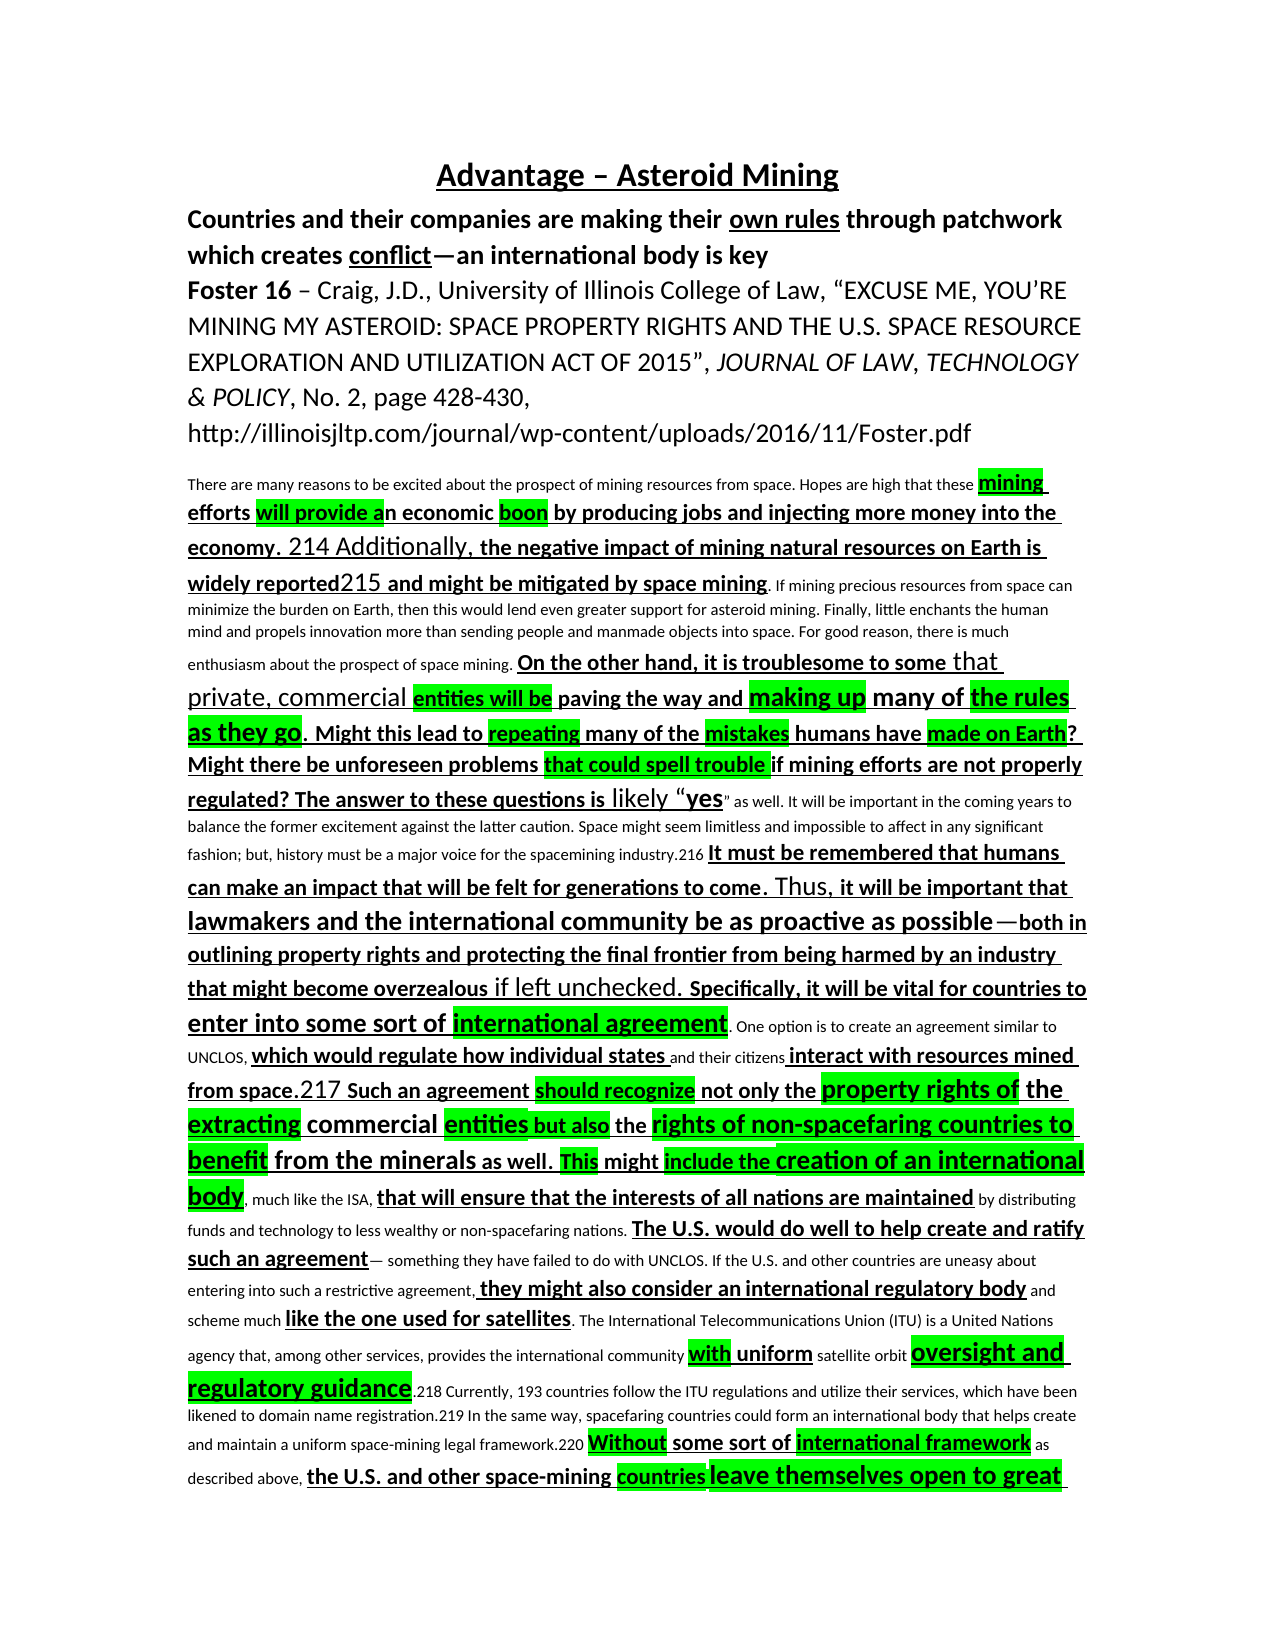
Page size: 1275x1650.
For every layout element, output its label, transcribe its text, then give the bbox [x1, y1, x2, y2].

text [187, 999, 1087, 1492]
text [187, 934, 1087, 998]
subtitle Advantage – Asteroid Mining [187, 154, 1087, 195]
text Foster 16 – Craig, J.D., University of Illinois College of Law, “EXCUSE ME, YOU’RE MINING MY ASTEROID: SPACE PROPERTY RIGHTS AND THE U.S. SPACE RESOURCE EXPLORATION AND UTILIZATION ACT OF 2015”, JOURNAL OF LAW, TECHNOLOGY & POLICY, No. 2, page 428-430, http://illinoisjltp.com/journal/wp-content/uploads/2016/11/Foster.pdf [187, 273, 1087, 449]
subtitle Countries and their companies are making their own rules through patchwork which creates conflict—an international body is key [187, 202, 1087, 271]
